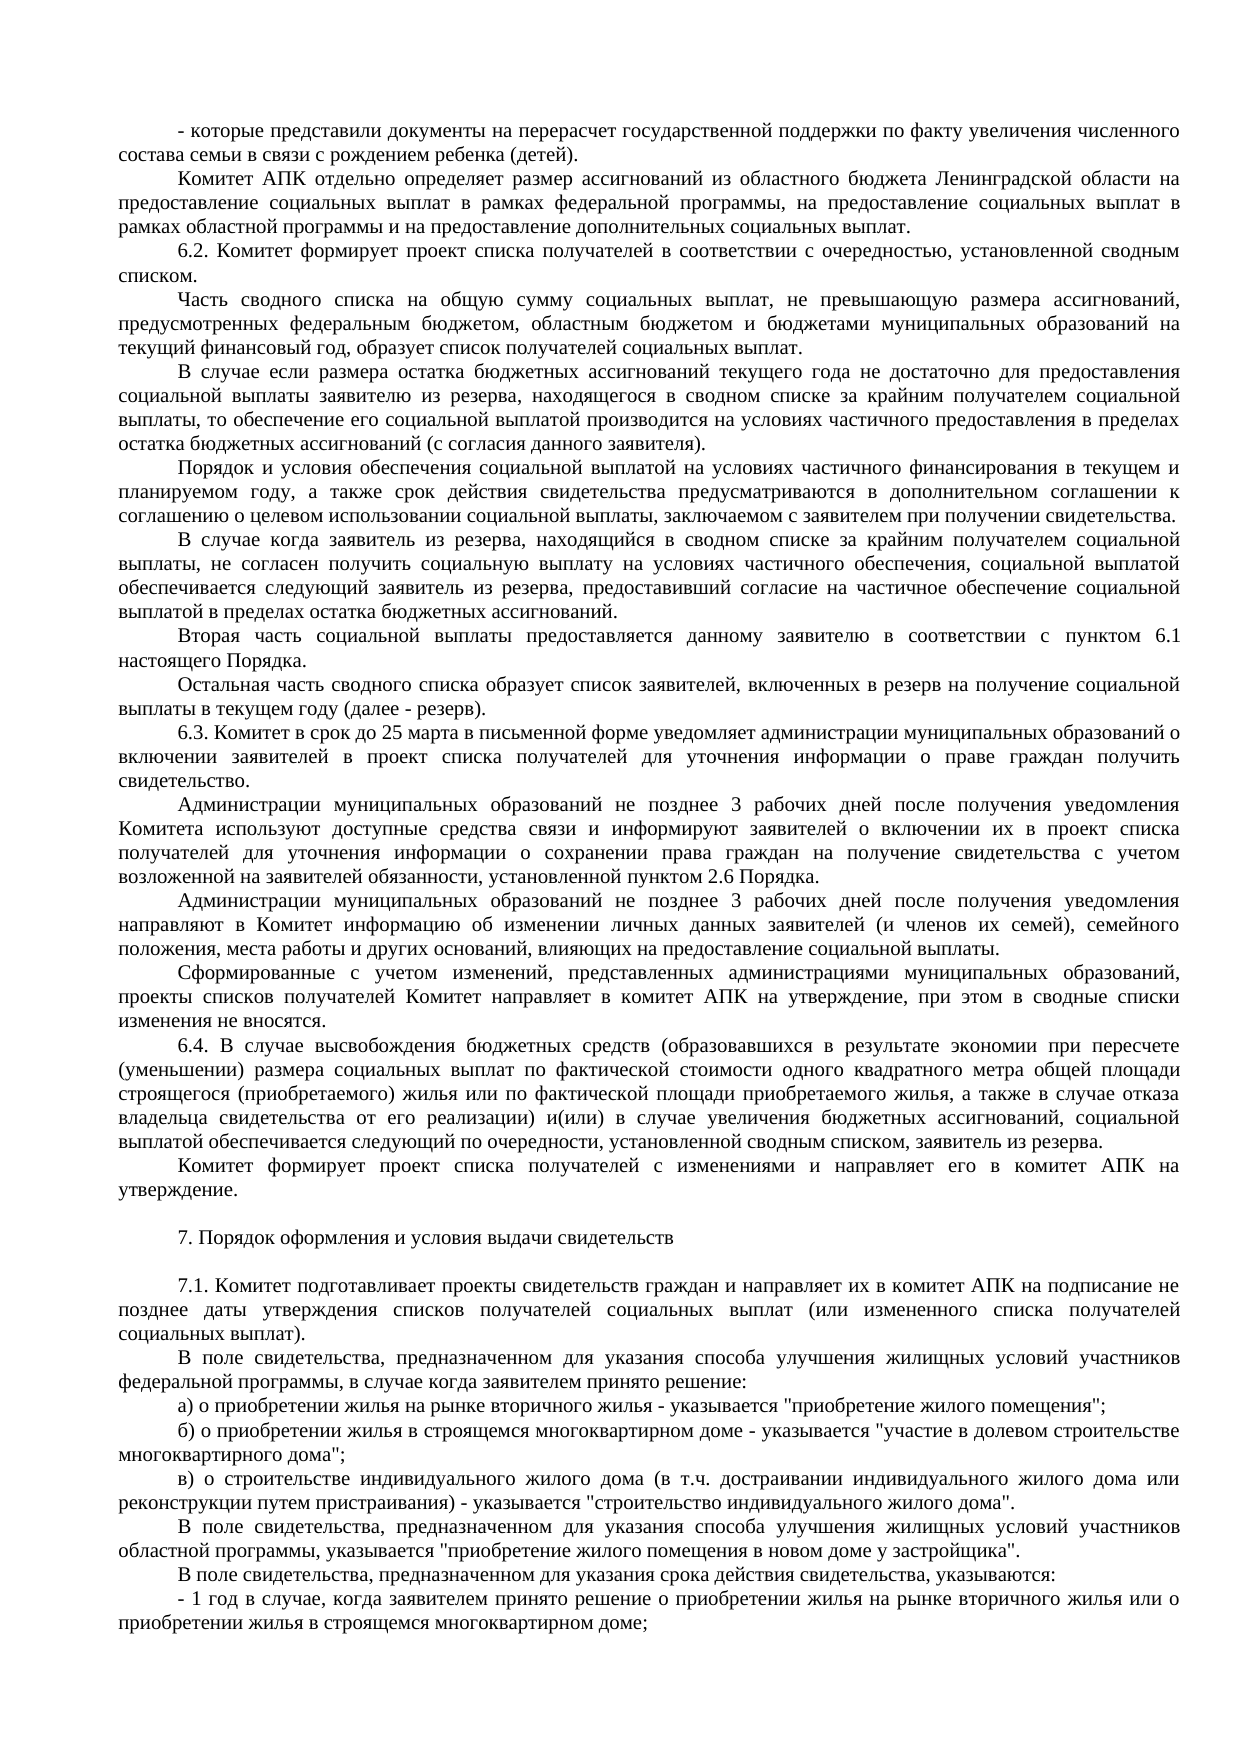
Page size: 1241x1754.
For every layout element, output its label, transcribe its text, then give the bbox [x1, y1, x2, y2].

text Вторая часть социальной выплаты предоставляется данному заявителю в соответствии с пунктом 6.1 настоящего Порядка. [118, 623, 1181, 672]
text 6.2. Комитет формирует проект списка получателей в соответствии с очередностью, установленной сводным списком. [118, 238, 1181, 287]
text Сформированные с учетом изменений, представленных администрациями муниципальных образований, проекты списков получателей Комитет направляет в комитет АПК на утверждение, при этом в сводные списки изменения не вносятся. [118, 960, 1181, 1032]
text Порядок и условия обеспечения социальной выплатой на условиях частичного финансирования в текущем и планируемом году, а также срок действия свидетельства предусматриваются в дополнительном соглашении к соглашению о целевом использовании социальной выплаты, заключаемом с заявителем при получении свидетельства. [118, 455, 1181, 527]
text В поле свидетельства, предназначенном для указания срока действия свидетельства, указываются: [118, 1562, 1181, 1586]
text в) о строительстве индивидуального жилого дома (в т.ч. достраивании индивидуального жилого дома или реконструкции путем пристраивания) - указывается "строительство индивидуального жилого дома". [118, 1466, 1181, 1514]
text - которые представили документы на перерасчет государственной поддержки по факту увеличения численного состава семьи в связи с рождением ребенка (детей). [118, 118, 1181, 166]
text Комитет АПК отдельно определяет размер ассигнований из областного бюджета Ленинградской области на предоставление социальных выплат в рамках федеральной программы, на предоставление социальных выплат в рамках областной программы и на предоставление дополнительных социальных выплат. [118, 166, 1181, 238]
text 7.1. Комитет подготавливает проекты свидетельств граждан и направляет их в комитет АПК на подписание не позднее даты утверждения списков получателей социальных выплат (или измененного списка получателей социальных выплат). [118, 1273, 1181, 1345]
text - 1 год в случае, когда заявителем принято решение о приобретении жилья на рынке вторичного жилья или о приобретении жилья в строящемся многоквартирном доме; [118, 1586, 1181, 1634]
text б) о приобретении жилья в строящемся многоквартирном доме - указывается "участие в долевом строительстве многоквартирного дома"; [118, 1417, 1181, 1466]
text 6.3. Комитет в срок до 25 марта в письменной форме уведомляет администрации муниципальных образований о включении заявителей в проект списка получателей для уточнения информации о праве граждан получить свидетельство. [118, 720, 1181, 792]
text В поле свидетельства, предназначенном для указания способа улучшения жилищных условий участников областной программы, указывается "приобретение жилого помещения в новом доме у застройщика". [118, 1514, 1181, 1562]
text Администрации муниципальных образований не позднее 3 рабочих дней после получения уведомления Комитета используют доступные средства связи и информируют заявителей о включении их в проект списка получателей для уточнения информации о сохранении права граждан на получение свидетельства с учетом возложенной на заявителей обязанности, установленной пунктом 2.6 Порядка. [118, 792, 1181, 888]
text а) о приобретении жилья на рынке вторичного жилья - указывается "приобретение жилого помещения"; [118, 1393, 1181, 1417]
text Администрации муниципальных образований не позднее 3 рабочих дней после получения уведомления направляют в Комитет информацию об изменении личных данных заявителей (и членов их семей), семейного положения, места работы и других оснований, влияющих на предоставление социальной выплаты. [118, 888, 1181, 960]
text Комитет формирует проект списка получателей с изменениями и направляет его в комитет АПК на утверждение. [118, 1153, 1181, 1201]
text Остальная часть сводного списка образует список заявителей, включенных в резерв на получение социальной выплаты в текущем году (далее - резерв). [118, 672, 1181, 720]
text 7. Порядок оформления и условия выдачи свидетельств [118, 1225, 1181, 1249]
text В случае когда заявитель из резерва, находящийся в сводном списке за крайним получателем социальной выплаты, не согласен получить социальную выплату на условиях частичного обеспечения, социальной выплатой обеспечивается следующий заявитель из резерва, предоставивший согласие на частичное обеспечение социальной выплатой в пределах остатка бюджетных ассигнований. [118, 527, 1181, 623]
text В случае если размера остатка бюджетных ассигнований текущего года не достаточно для предоставления социальной выплаты заявителю из резерва, находящегося в сводном списке за крайним получателем социальной выплаты, то обеспечение его социальной выплатой производится на условиях частичного предоставления в пределах остатка бюджетных ассигнований (с согласия данного заявителя). [118, 359, 1181, 455]
text В поле свидетельства, предназначенном для указания способа улучшения жилищных условий участников федеральной программы, в случае когда заявителем принято решение: [118, 1345, 1181, 1393]
text 6.4. В случае высвобождения бюджетных средств (образовавшихся в результате экономии при пересчете (уменьшении) размера социальных выплат по фактической стоимости одного квадратного метра общей площади строящегося (приобретаемого) жилья или по фактической площади приобретаемого жилья, а также в случае отказа владельца свидетельства от его реализации) и(или) в случае увеличения бюджетных ассигнований, социальной выплатой обеспечивается следующий по очередности, установленной сводным списком, заявитель из резерва. [118, 1032, 1181, 1153]
text Часть сводного списка на общую сумму социальных выплат, не превышающую размера ассигнований, предусмотренных федеральным бюджетом, областным бюджетом и бюджетами муниципальных образований на текущий финансовый год, образует список получателей социальных выплат. [118, 287, 1181, 359]
